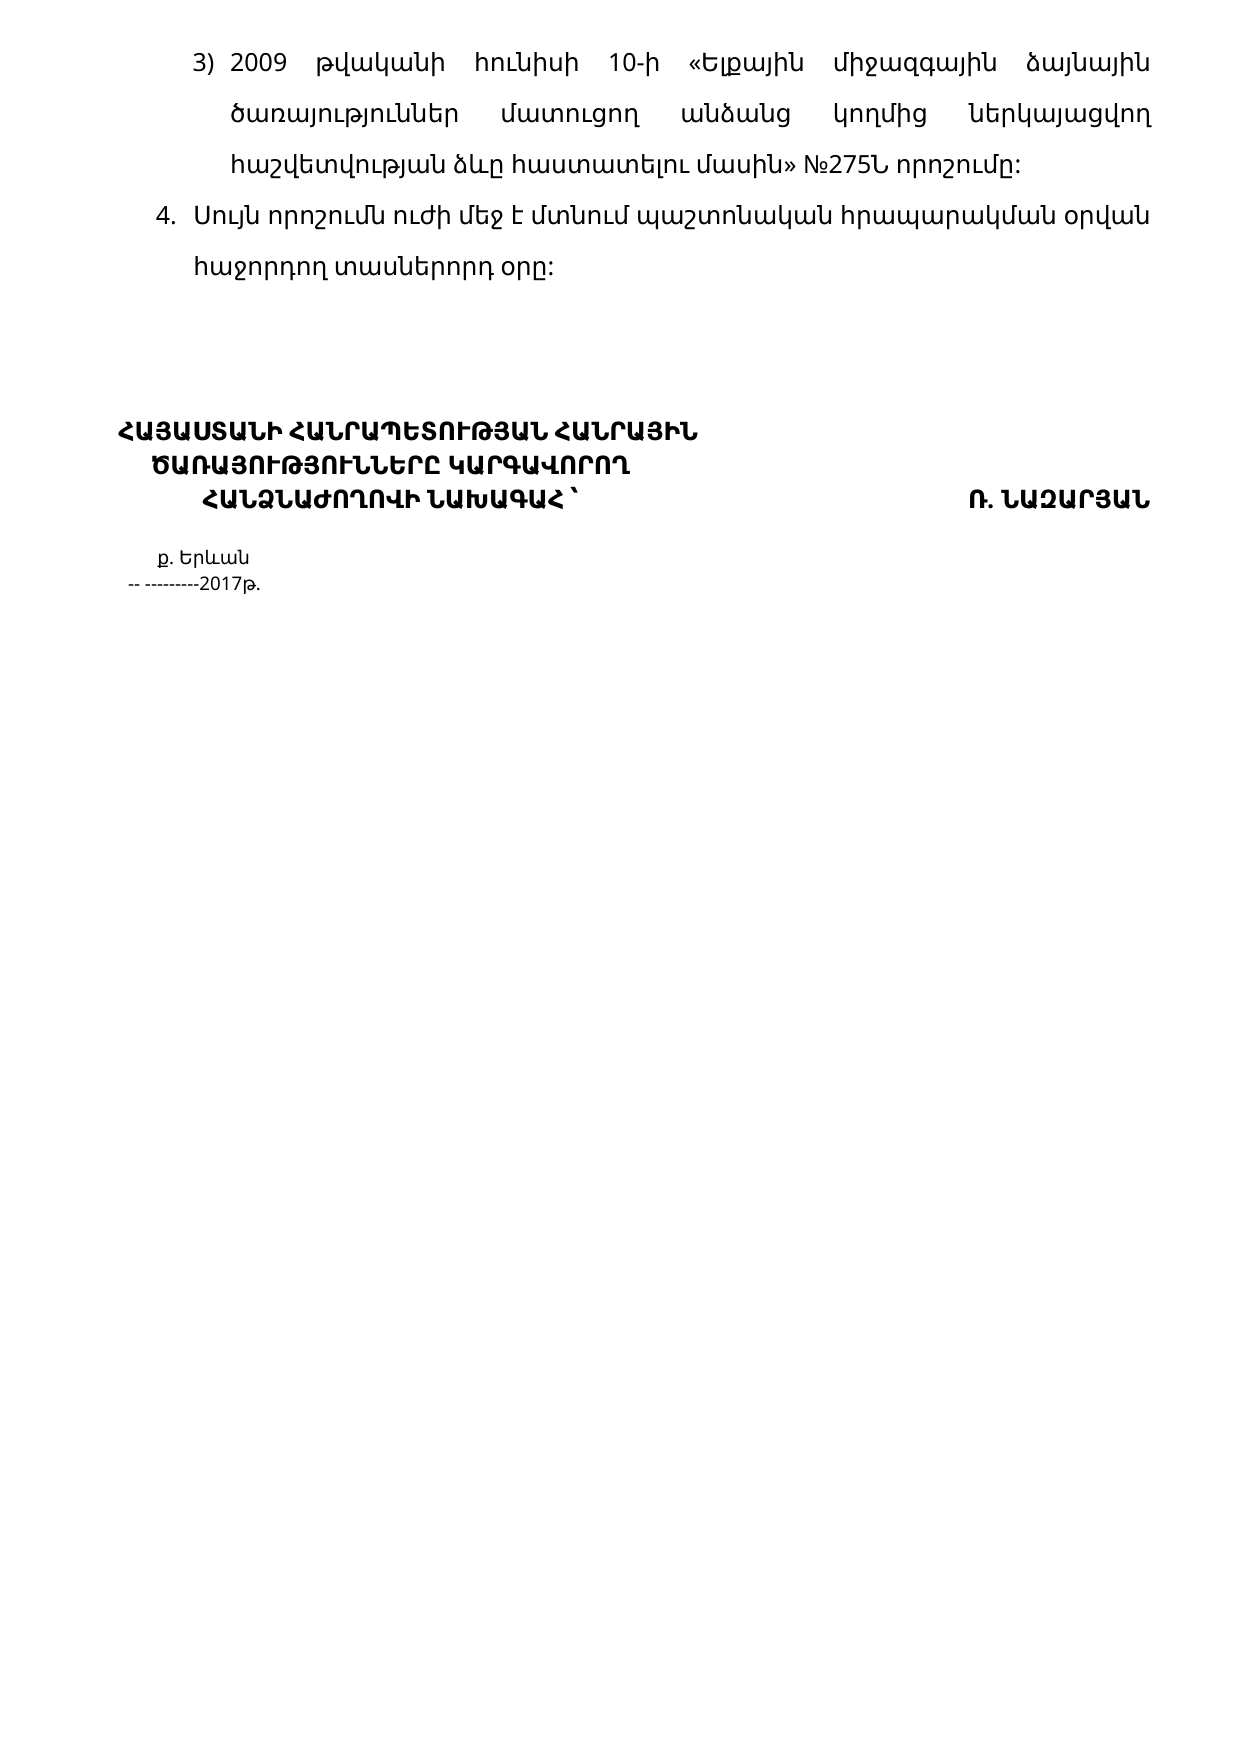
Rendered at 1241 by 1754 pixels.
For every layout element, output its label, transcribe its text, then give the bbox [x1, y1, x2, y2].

text ՀԱՆՁՆԱԺՈՂՈՎԻ ՆԱԽԱԳԱՀ ՝ Ռ. ՆԱԶԱՐՅԱՆ [118, 482, 1189, 516]
text ք. Երևան [118, 544, 1152, 570]
text ՀԱՅԱՍՏԱՆԻ ՀԱՆՐԱՊԵՏՈՒԹՅԱՆ ՀԱՆՐԱՅԻՆ ԾԱՌԱՅՈՒԹՅՈՒՆՆԵՐԸ ԿԱՐԳԱՎՈՐՈՂ [118, 413, 1152, 482]
text -- ---------2017թ. [118, 570, 1152, 595]
list 2009 թվականի հունիսի 10-ի «Ելքային միջազգային ձայնային ծառայություններ մատուցող անձանց կողմից ներկայացվող հաշվետվության ձևը հաստատելու մասին» №275Ն որոշումը: [192, 44, 1152, 181]
list Սույն որոշումն ուժի մեջ է մտնում պաշտոնական հրապարակման օրվան հաջորդող տասներորդ օրը: [156, 197, 1152, 283]
